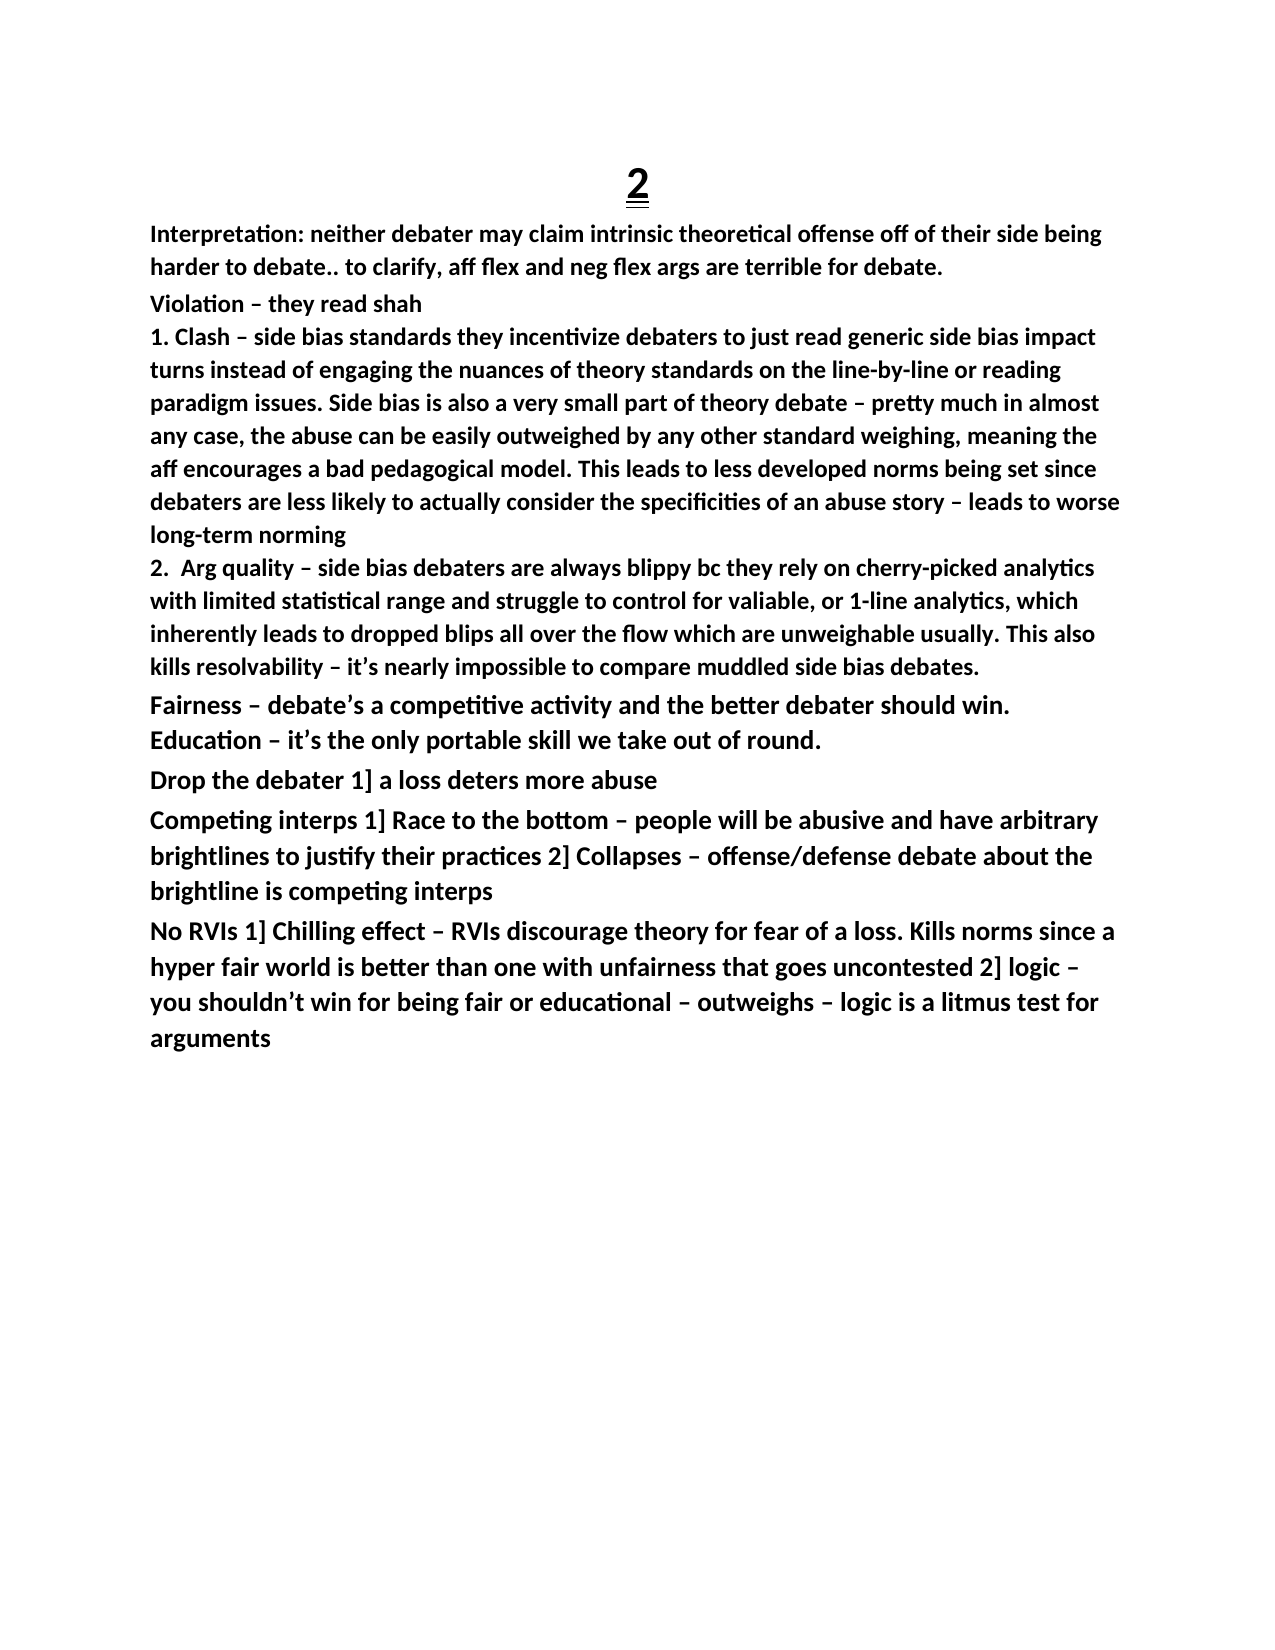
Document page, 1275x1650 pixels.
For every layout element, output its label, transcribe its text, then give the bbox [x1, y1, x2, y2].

subtitle Interpretation: neither debater may claim intrinsic theoretical offense off of their side being harder to debate.. to clarify, aff flex and neg flex args are terrible for debate. [150, 219, 1125, 282]
subtitle Drop the debater 1] a loss deters more abuse [150, 763, 1125, 796]
subtitle No RVIs 1] Chilling effect – RVIs discourage theory for fear of a loss. Kills norms since a hyper fair world is better than one with unfairness that goes uncontested 2] logic – you shouldn’t win for being fair or educational – outweighs – logic is a litmus test for arguments [150, 914, 1125, 1054]
subtitle Competing interps 1] Race to the bottom – people will be abusive and have arbitrary brightlines to justify their practices 2] Collapses – offense/defense debate about the brightline is competing interps [150, 803, 1125, 907]
subtitle 2 [150, 154, 1125, 210]
subtitle Violation – they read shah 1. Clash – side bias standards they incentivize debaters to just read generic side bias impact turns instead of engaging the nuances of theory standards on the line-by-line or reading paradigm issues. Side bias is also a very small part of theory debate – pretty much in almost any case, the abuse can be easily outweighed by any other standard weighing, meaning the aff encourages a bad pedagogical model. This leads to less developed norms being set since debaters are less likely to actually consider the specificities of an abuse story – leads to worse long-term norming 2. Arg quality – side bias debaters are always blippy bc they rely on cherry-picked analytics with limited statistical range and struggle to control for valiable, or 1-line analytics, which inherently leads to dropped blips all over the flow which are unweighable usually. This also kills resolvability – it’s nearly impossible to compare muddled side bias debates. [150, 289, 1125, 681]
subtitle Fairness – debate’s a competitive activity and the better debater should win. Education – it’s the only portable skill we take out of round. [150, 688, 1125, 756]
